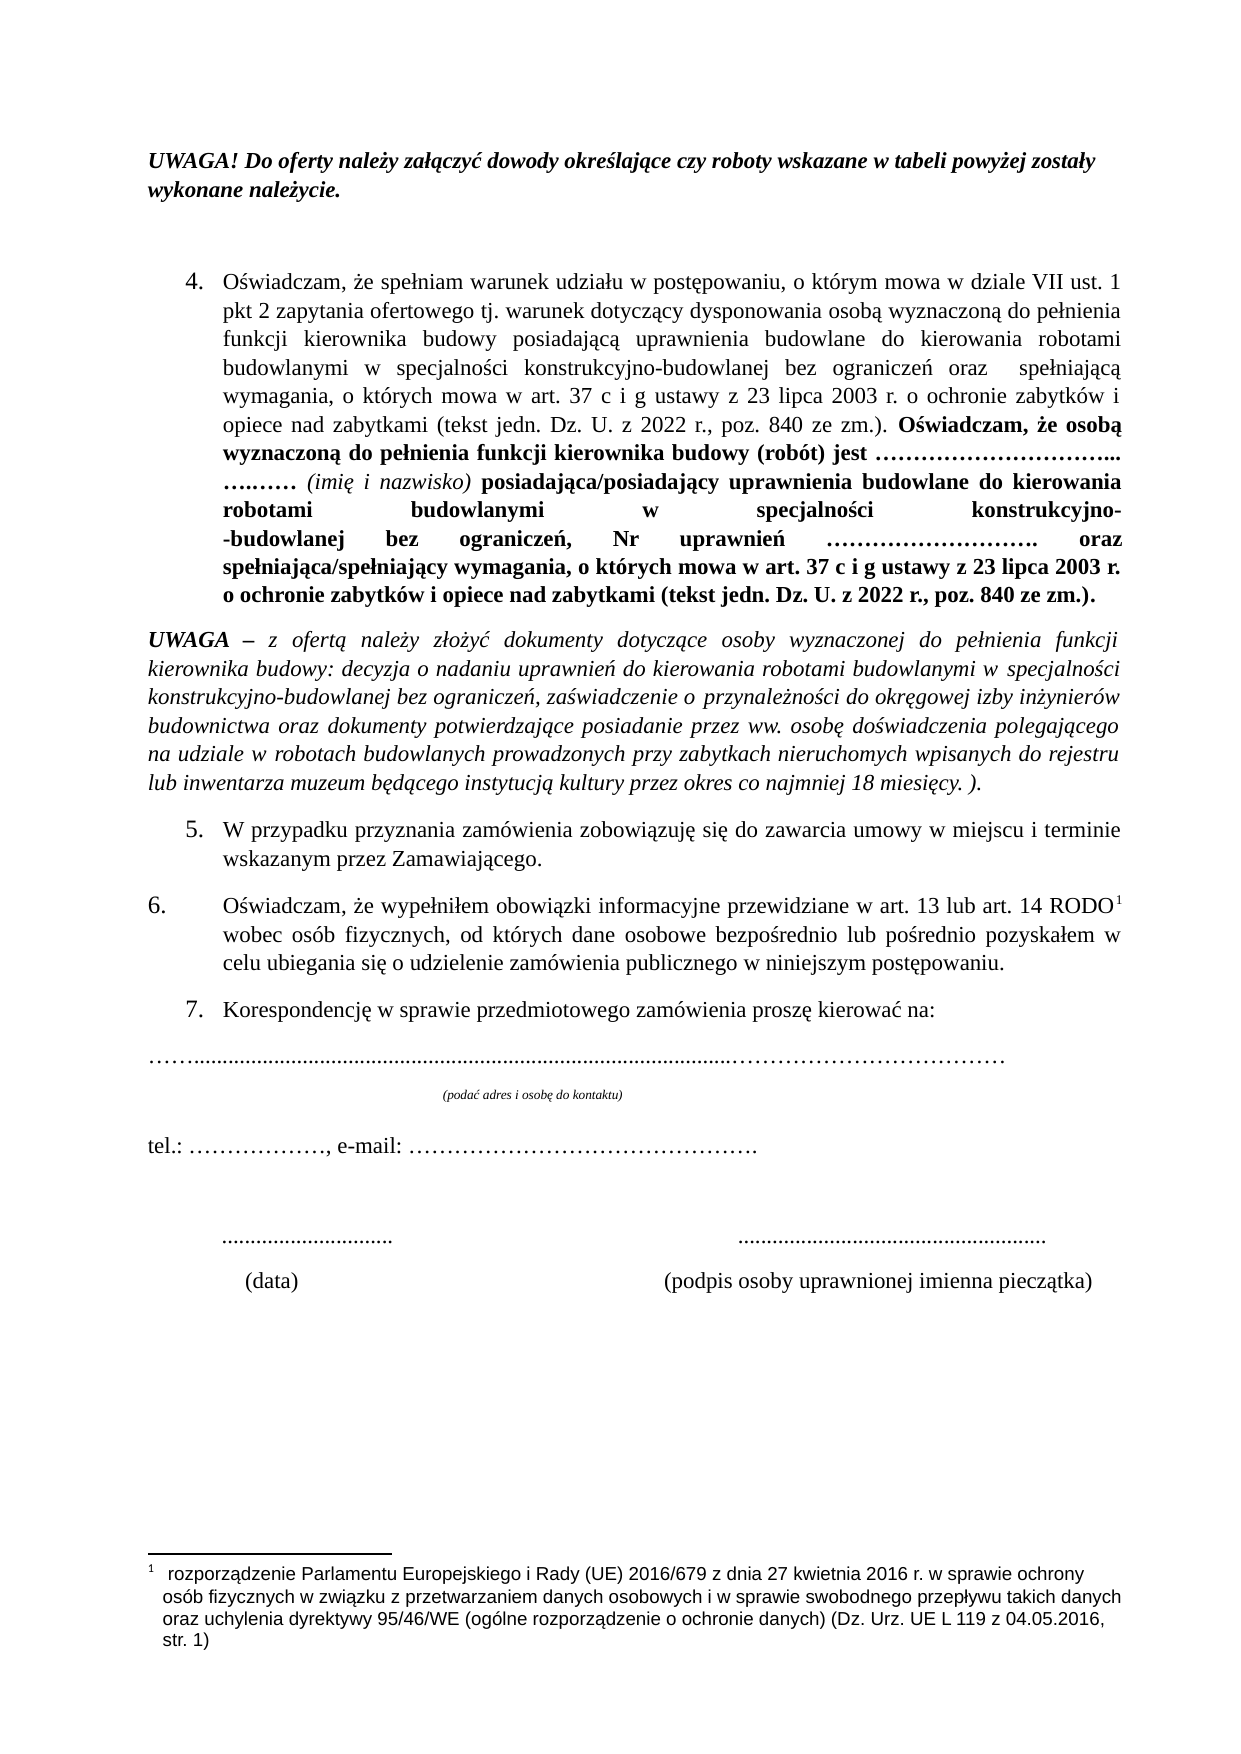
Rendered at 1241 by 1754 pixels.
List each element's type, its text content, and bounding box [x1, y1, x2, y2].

text (podać adres i osobę do kontaktu) [148, 1087, 1122, 1113]
text UWAGA – z ofertą należy złożyć dokumenty dotyczące osoby wyznaczonej do pełnienia funkcji kierownika budowy: decyzja o nadaniu uprawnień do kierowania robotami budowlanymi w specjalności konstrukcyjno-budowlanej bez ograniczeń, zaświadczenie o przynależności do okręgowej izby inżynierów budownictwa oraz dokumenty potwierdzające posiadanie przez ww. osobę doświadczenia polegającego na udziale w robotach budowlanych prowadzonych przy zabytkach nieruchomych wpisanych do rejestru lub inwentarza muzeum będącego instytucją kultury przez okres co najmniej 18 miesięcy. ). [148, 627, 1122, 795]
list W przypadku przyznania zamówienia zobowiązuję się do zawarcia umowy w miejscu i terminie wskazanym przez Zamawiającego. [185, 814, 1122, 871]
text tel.: ………………, e-mail: ………………………………………. [148, 1132, 1122, 1158]
list Oświadczam, że spełniam warunek udziału w postępowaniu, o którym mowa w dziale VII ust. 1 pkt 2 zapytania ofertowego tj. warunek dotyczący dysponowania osobą wyznaczoną do pełnienia funkcji kierownika budowy posiadającą uprawnienia budowlane do kierowania robotami budowlanymi w specjalności konstrukcyjno-budowlanej bez ograniczeń oraz spełniającą wymagania, o których mowa w art. 37 c i g ustawy z 23 lipca 2003 r. o ochronie zabytków i opiece nad zabytkami (tekst jedn. Dz. U. z 2022 r., poz. 840 ze zm.). Oświadczam, że osobą wyznaczoną do pełnienia funkcji kierownika budowy (robót) jest …………………………...….…… (imię i nazwisko) posiadająca/posiadający uprawnienia budowlane do kierowania robotami budowlanymi w specjalności konstrukcyjno- -budowlanej bez ograniczeń, Nr uprawnień ………………………. oraz spełniająca/spełniający wymagania, o których mowa w art. 37 c i g ustawy z 23 lipca 2003 r. o ochronie zabytków i opiece nad zabytkami (tekst jedn. Dz. U. z 2022 r., poz. 840 ze zm.). [185, 266, 1122, 608]
list Korespondencję w sprawie przedmiotowego zamówienia proszę kierować na: [185, 994, 1122, 1023]
list Oświadczam, że wypełniłem obowiązki informacyjne przewidziane w art. 13 lub art. 14 RODO wobec osób fizycznych, od których dane osobowe bezpośrednio lub pośrednio pozyskałem w celu ubiegania się o udzielenie zamówienia publicznego w niniejszym postępowaniu. [148, 890, 1122, 975]
text ……..............................................................................................……………………………… [148, 1042, 1122, 1068]
text (data) (podpis osoby uprawnionej imienna pieczątka) [148, 1267, 1122, 1294]
text UWAGA! Do oferty należy załączyć dowody określające czy roboty wskazane w tabeli powyżej zostały wykonane należycie. [148, 148, 1122, 202]
text .............................. ...................................................... [148, 1222, 1122, 1249]
